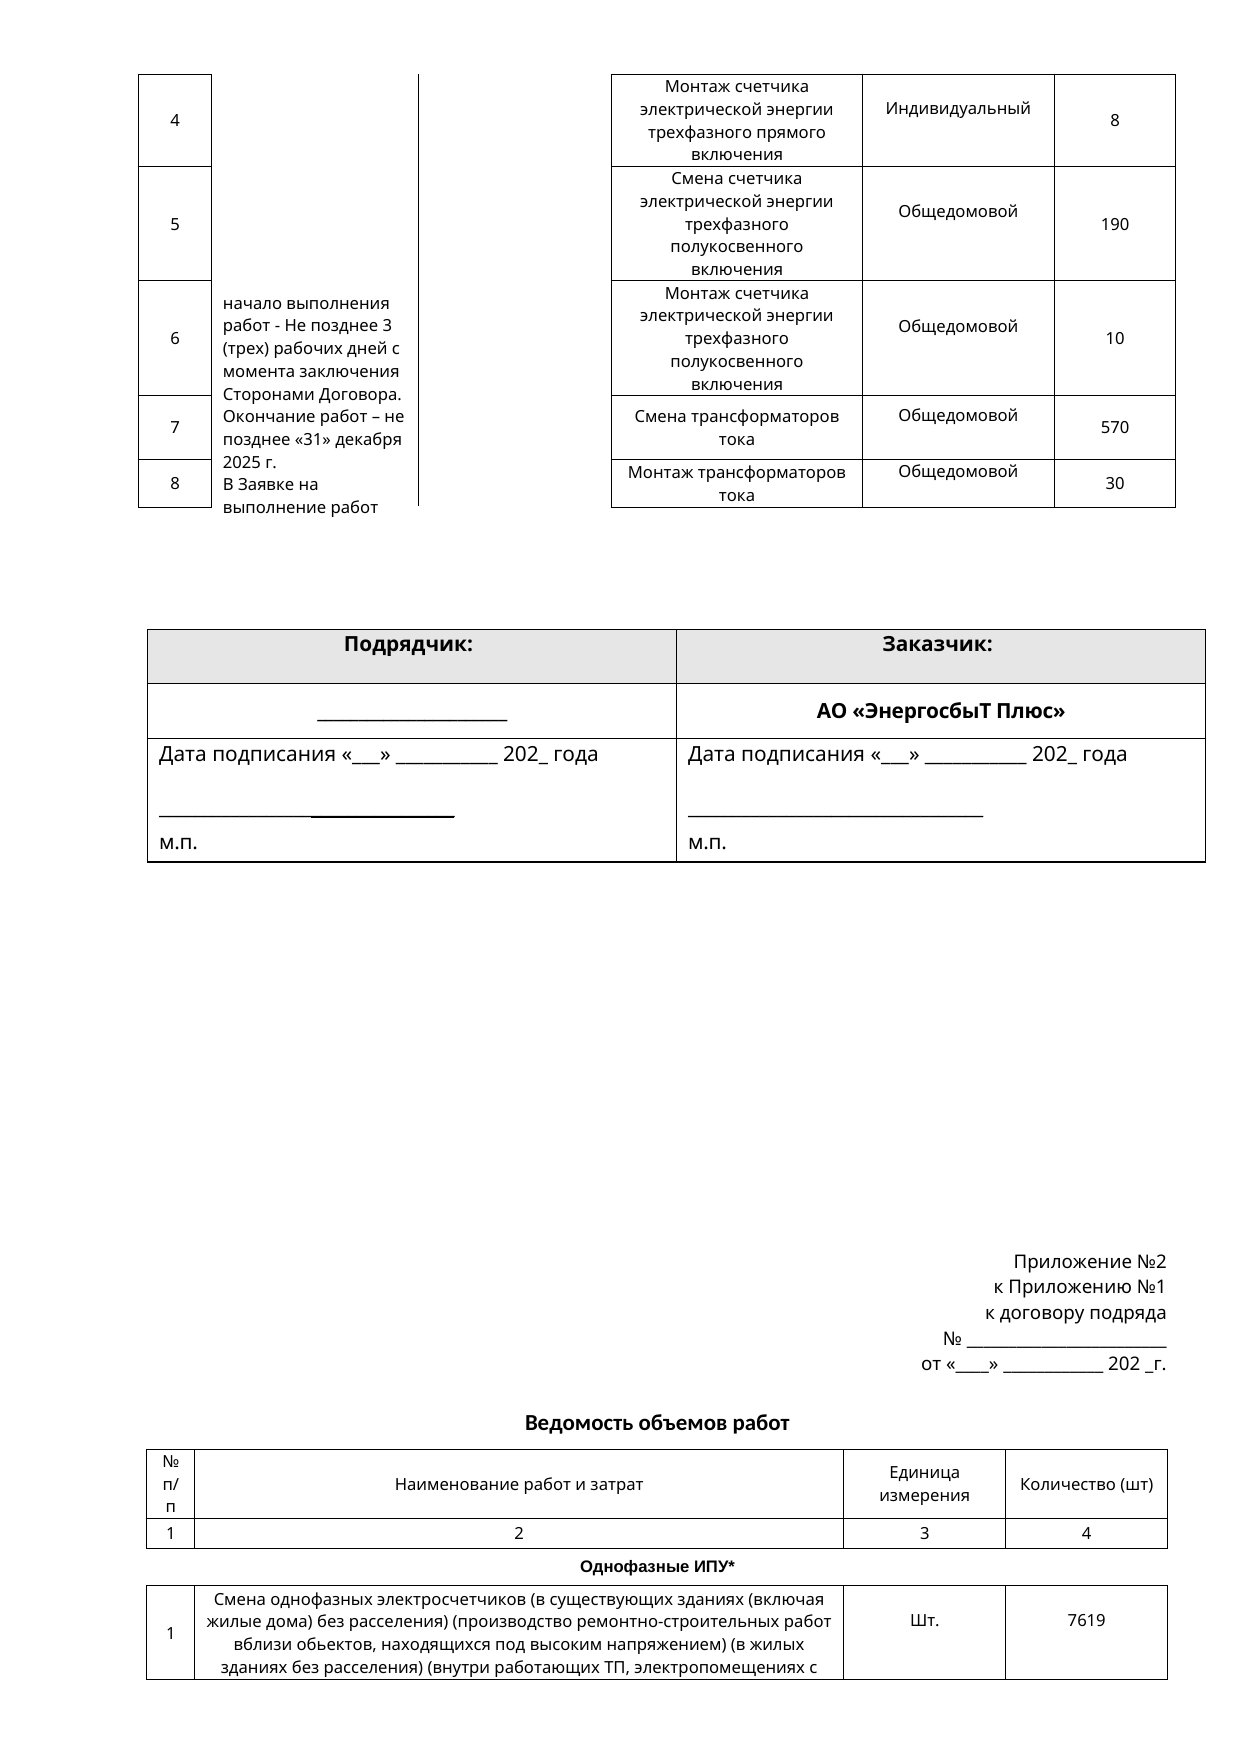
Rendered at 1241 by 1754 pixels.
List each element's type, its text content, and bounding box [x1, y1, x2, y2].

table_header Единица измерения [844, 1450, 1005, 1518]
table_cell Монтаж счетчика электрической энергии трехфазного прямого включения [612, 75, 862, 166]
text от «____» ____________ 202 _г. [856, 1350, 1167, 1376]
table_cell _______________________ [148, 684, 676, 738]
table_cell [195, 1586, 843, 1679]
table_cell Шт. [844, 1586, 1005, 1679]
table_cell Смена счетчика электрической энергии трехфазного полукосвенного включения [612, 167, 862, 280]
table_header № п/п [147, 1450, 194, 1518]
text Ведомость объемов работ [148, 1408, 1167, 1436]
table_cell 5 [139, 167, 211, 280]
table_cell 190 [1055, 167, 1175, 280]
table_header Наименование работ и затрат [195, 1450, 843, 1518]
table_cell 10 [1055, 281, 1175, 395]
table_cell 6 [139, 281, 211, 395]
table_cell 3 [844, 1519, 1005, 1547]
table_cell Монтаж трансформаторов тока [612, 460, 862, 507]
table_cell 1 [147, 1519, 194, 1547]
subtitle Приложение №2 [856, 1248, 1167, 1274]
table_cell Общедомовой [863, 460, 1054, 507]
table_header Заказчик: [677, 630, 1205, 683]
table_cell 30 [1055, 460, 1175, 507]
table_cell Дата подписания «___» ___________ 202_ года _________________________________ м.п. [148, 739, 676, 861]
table_cell 1 [147, 1586, 194, 1679]
table_cell 4 [1006, 1519, 1167, 1547]
table_header Подрядчик: [148, 630, 676, 683]
table_cell Смена трансформаторов тока [612, 396, 862, 458]
table_cell 7619 [1006, 1586, 1167, 1679]
table_cell 4 [139, 75, 211, 166]
table_cell Общедомовой [863, 396, 1054, 458]
table_cell Монтаж счетчика электрической энергии трехфазного полукосвенного включения [612, 281, 862, 395]
table_cell Однофазные ИПУ* [147, 1549, 1167, 1585]
table_cell Индивидуальный [863, 75, 1054, 166]
table_header Количество (шт) [1006, 1450, 1167, 1518]
table_cell Общедомовой [863, 281, 1054, 395]
table_cell АО «ЭнергосбыТ Плюс» [677, 684, 1205, 738]
table_cell 2 [195, 1519, 843, 1547]
text к Приложению №1 [856, 1274, 1167, 1299]
table_cell 570 [1055, 396, 1175, 458]
text к договору подряда [856, 1299, 1167, 1325]
table_cell Дата подписания «___» ___________ 202_ года _________________________________ м.п. [677, 739, 1205, 861]
table_cell 8 [1055, 75, 1175, 166]
table_cell 8 [139, 460, 211, 507]
table_cell 7 [139, 396, 211, 458]
table_cell Общедомовой [863, 167, 1054, 280]
text № ________________________ [856, 1325, 1167, 1350]
